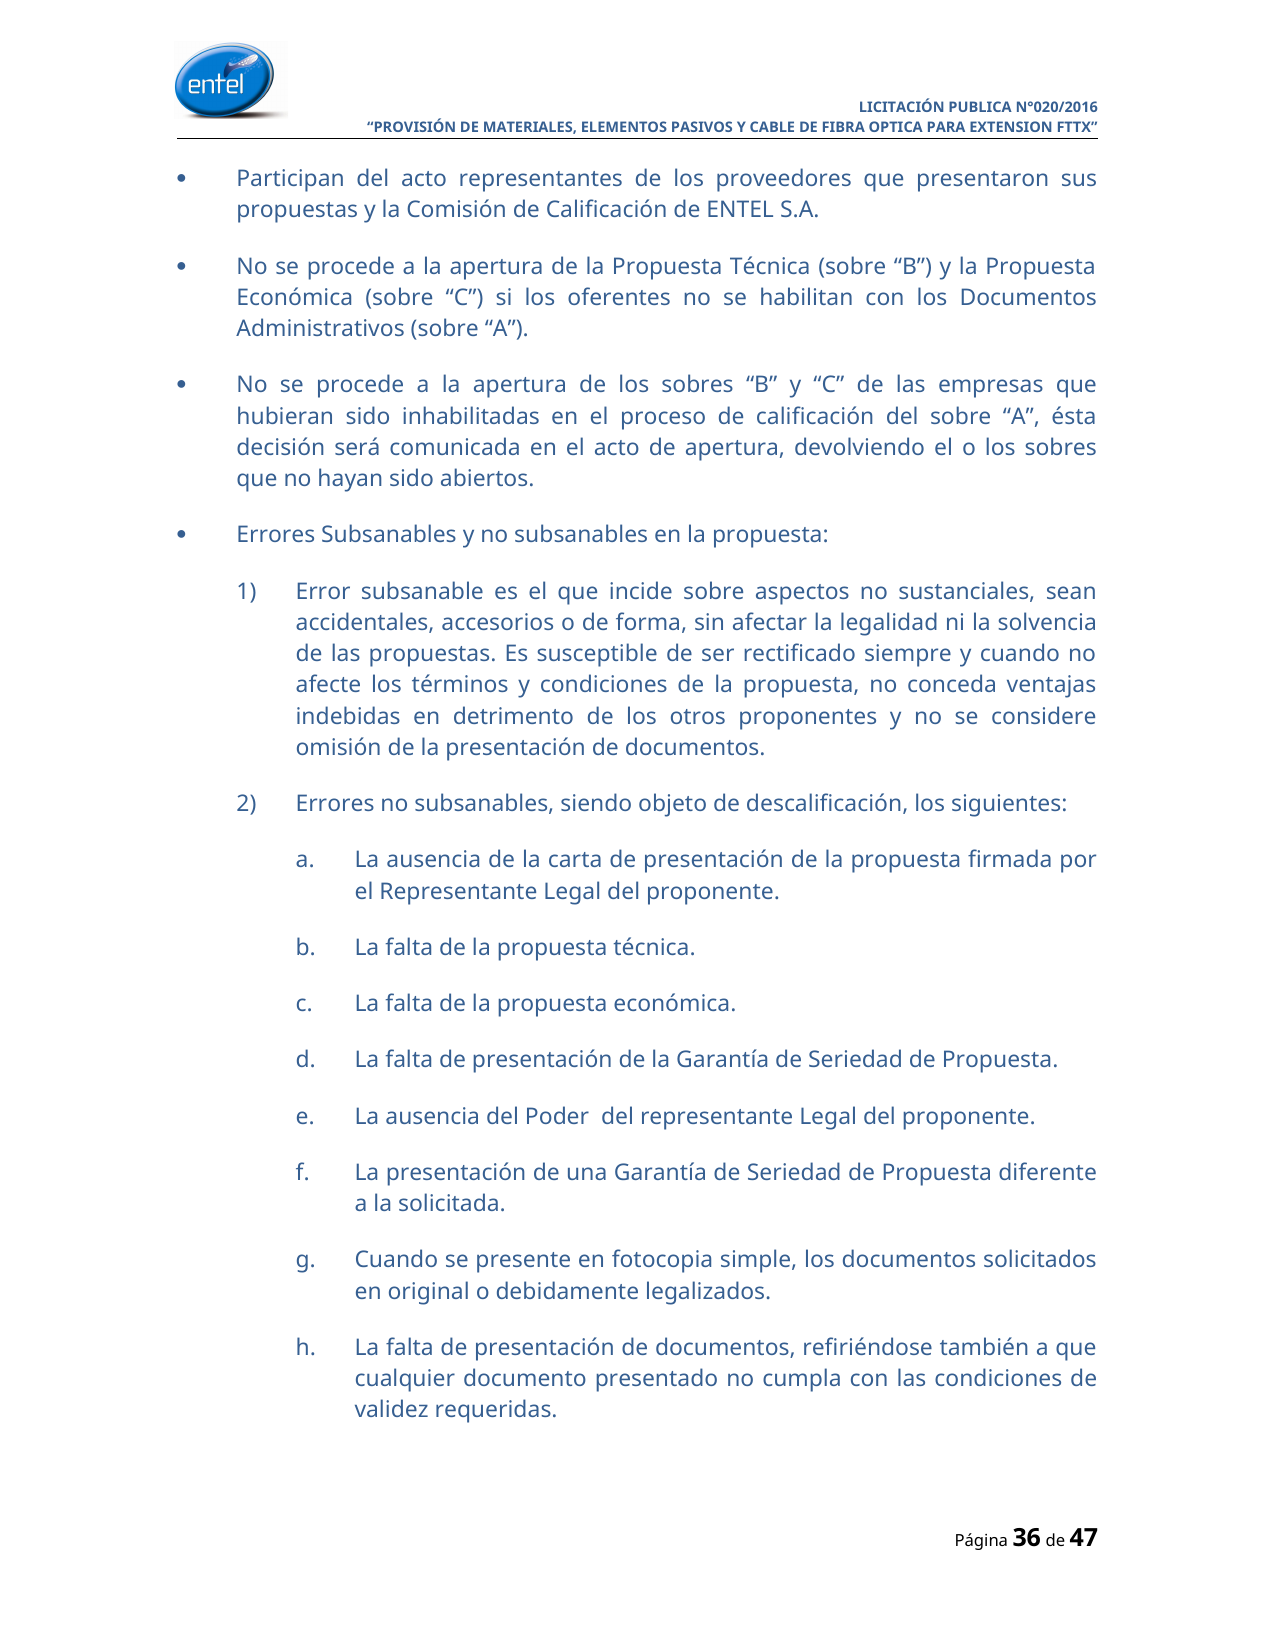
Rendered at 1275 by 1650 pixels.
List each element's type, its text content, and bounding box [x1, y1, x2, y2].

list La presentación de una Garantía de Seriedad de Propuesta diferente a la solicitada. [295, 1156, 1098, 1218]
list La falta de la propuesta técnica. [295, 931, 1098, 962]
list No se procede a la apertura de la Propuesta Técnica (sobre “B”) y la Propuesta Económica (sobre “C”) si los oferentes no se habilitan con los Documentos Administrativos (sobre “A”). [177, 250, 1098, 343]
list Cuando se presente en fotocopia simple, los documentos solicitados en original o debidamente legalizados. [295, 1243, 1098, 1306]
list La falta de presentación de la Garantía de Seriedad de Propuesta. [295, 1043, 1098, 1075]
list No se procede a la apertura de los sobres “B” y “C” de las empresas que hubieran sido inhabilitadas en el proceso de calificación del sobre “A”, ésta decisión será comunicada en el acto de apertura, devolviendo el o los sobres que no hayan sido abiertos. [177, 368, 1098, 493]
picture [174, 41, 289, 119]
list La falta de la propuesta económica. [295, 987, 1098, 1018]
list Error subsanable es el que incide sobre aspectos no sustanciales, sean accidentales, accesorios o de forma, sin afectar la legalidad ni la solvencia de las propuestas. Es susceptible de ser rectificado siempre y cuando no afecte los términos y condiciones de la propuesta, no conceda ventajas indebidas en detrimento de los otros proponentes y no se considere omisión de la presentación de documentos. [236, 575, 1098, 762]
list La ausencia de la carta de presentación de la propuesta firmada por el Representante Legal del proponente. [295, 843, 1098, 906]
list Errores no subsanables, siendo objeto de descalificación, los siguientes: [236, 787, 1098, 818]
list La ausencia del Poder del representante Legal del proponente. [295, 1100, 1098, 1131]
list La falta de presentación de documentos, refiriéndose también a que cualquier documento presentado no cumpla con las condiciones de validez requeridas. [295, 1331, 1098, 1425]
list Errores Subsanables y no subsanables en la propuesta: [177, 518, 1098, 550]
list Participan del acto representantes de los proveedores que presentaron sus propuestas y la Comisión de Calificación de ENTEL S.A. [177, 162, 1098, 225]
